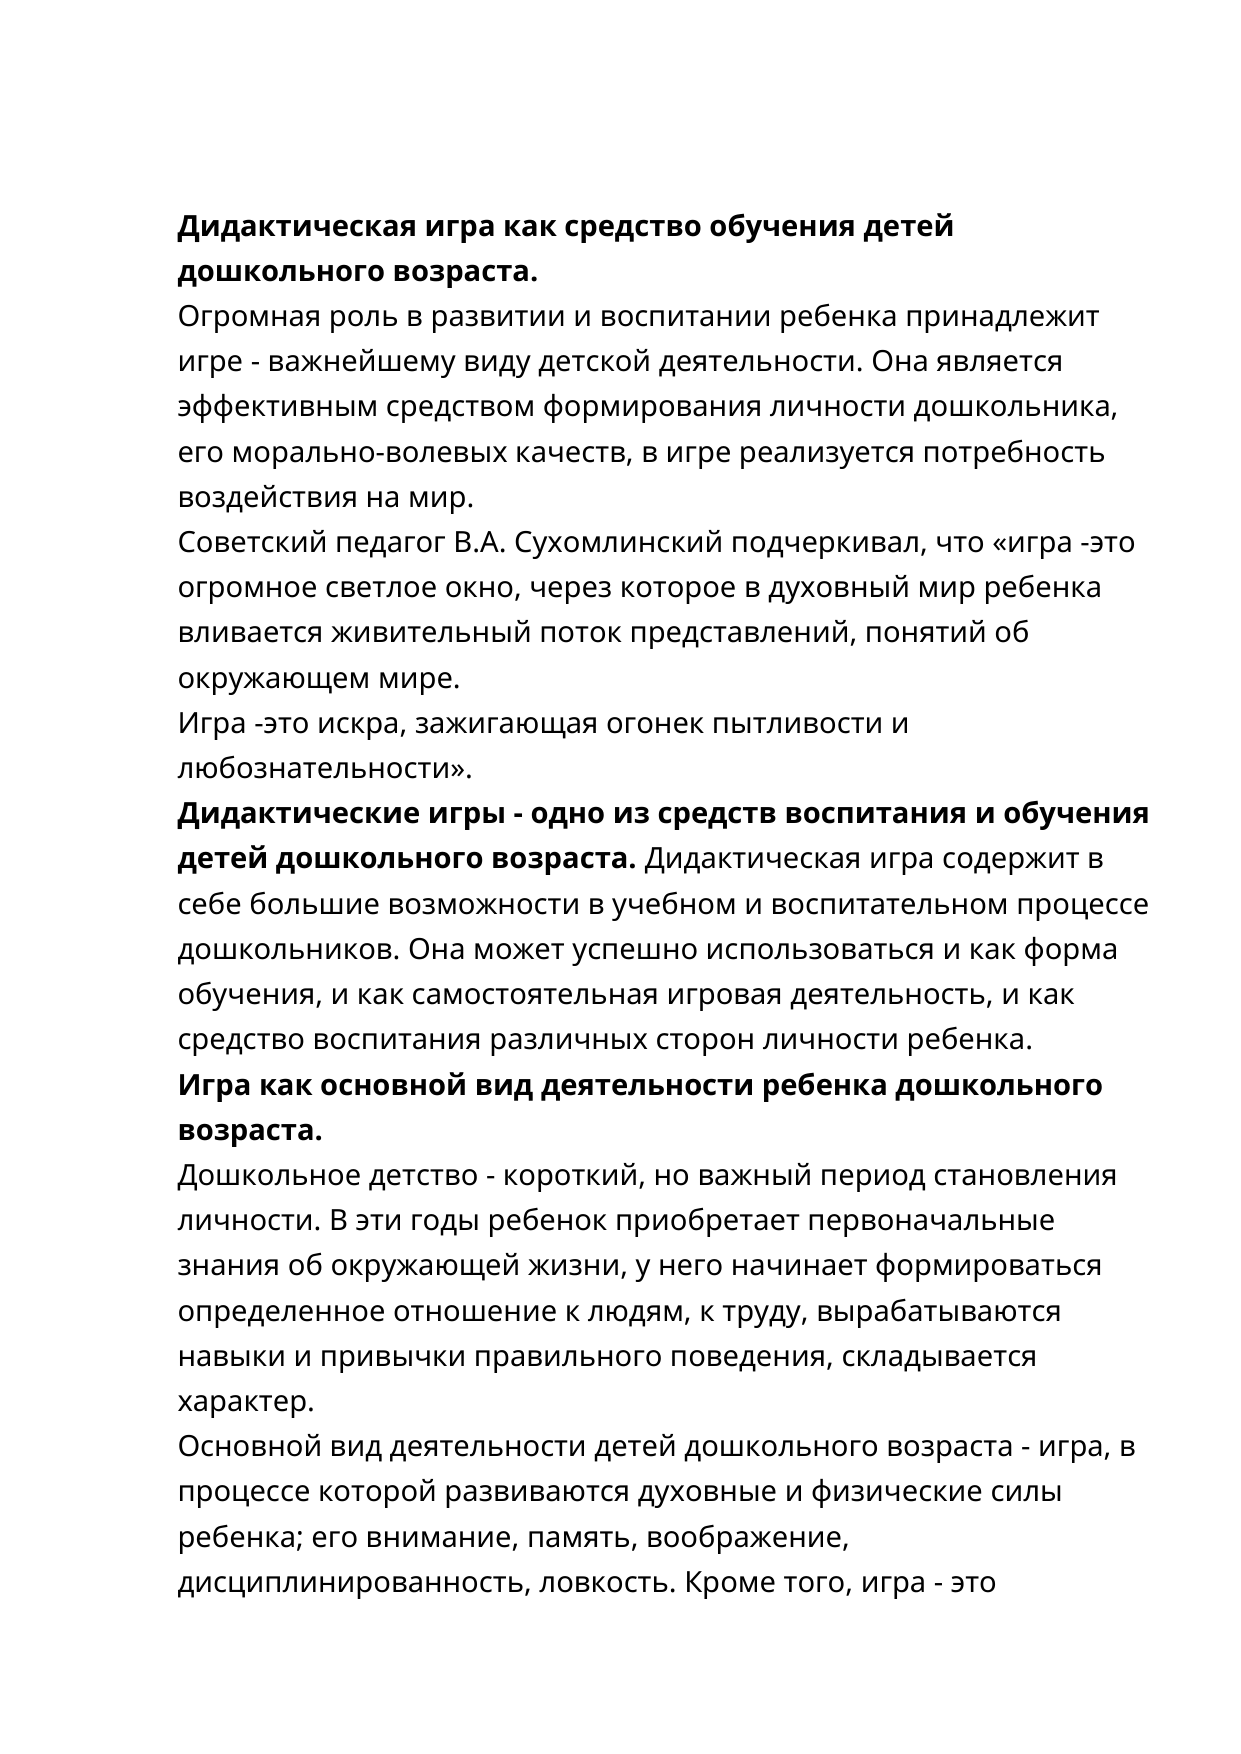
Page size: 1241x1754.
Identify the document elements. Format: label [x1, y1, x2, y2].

text [177, 205, 1152, 1601]
